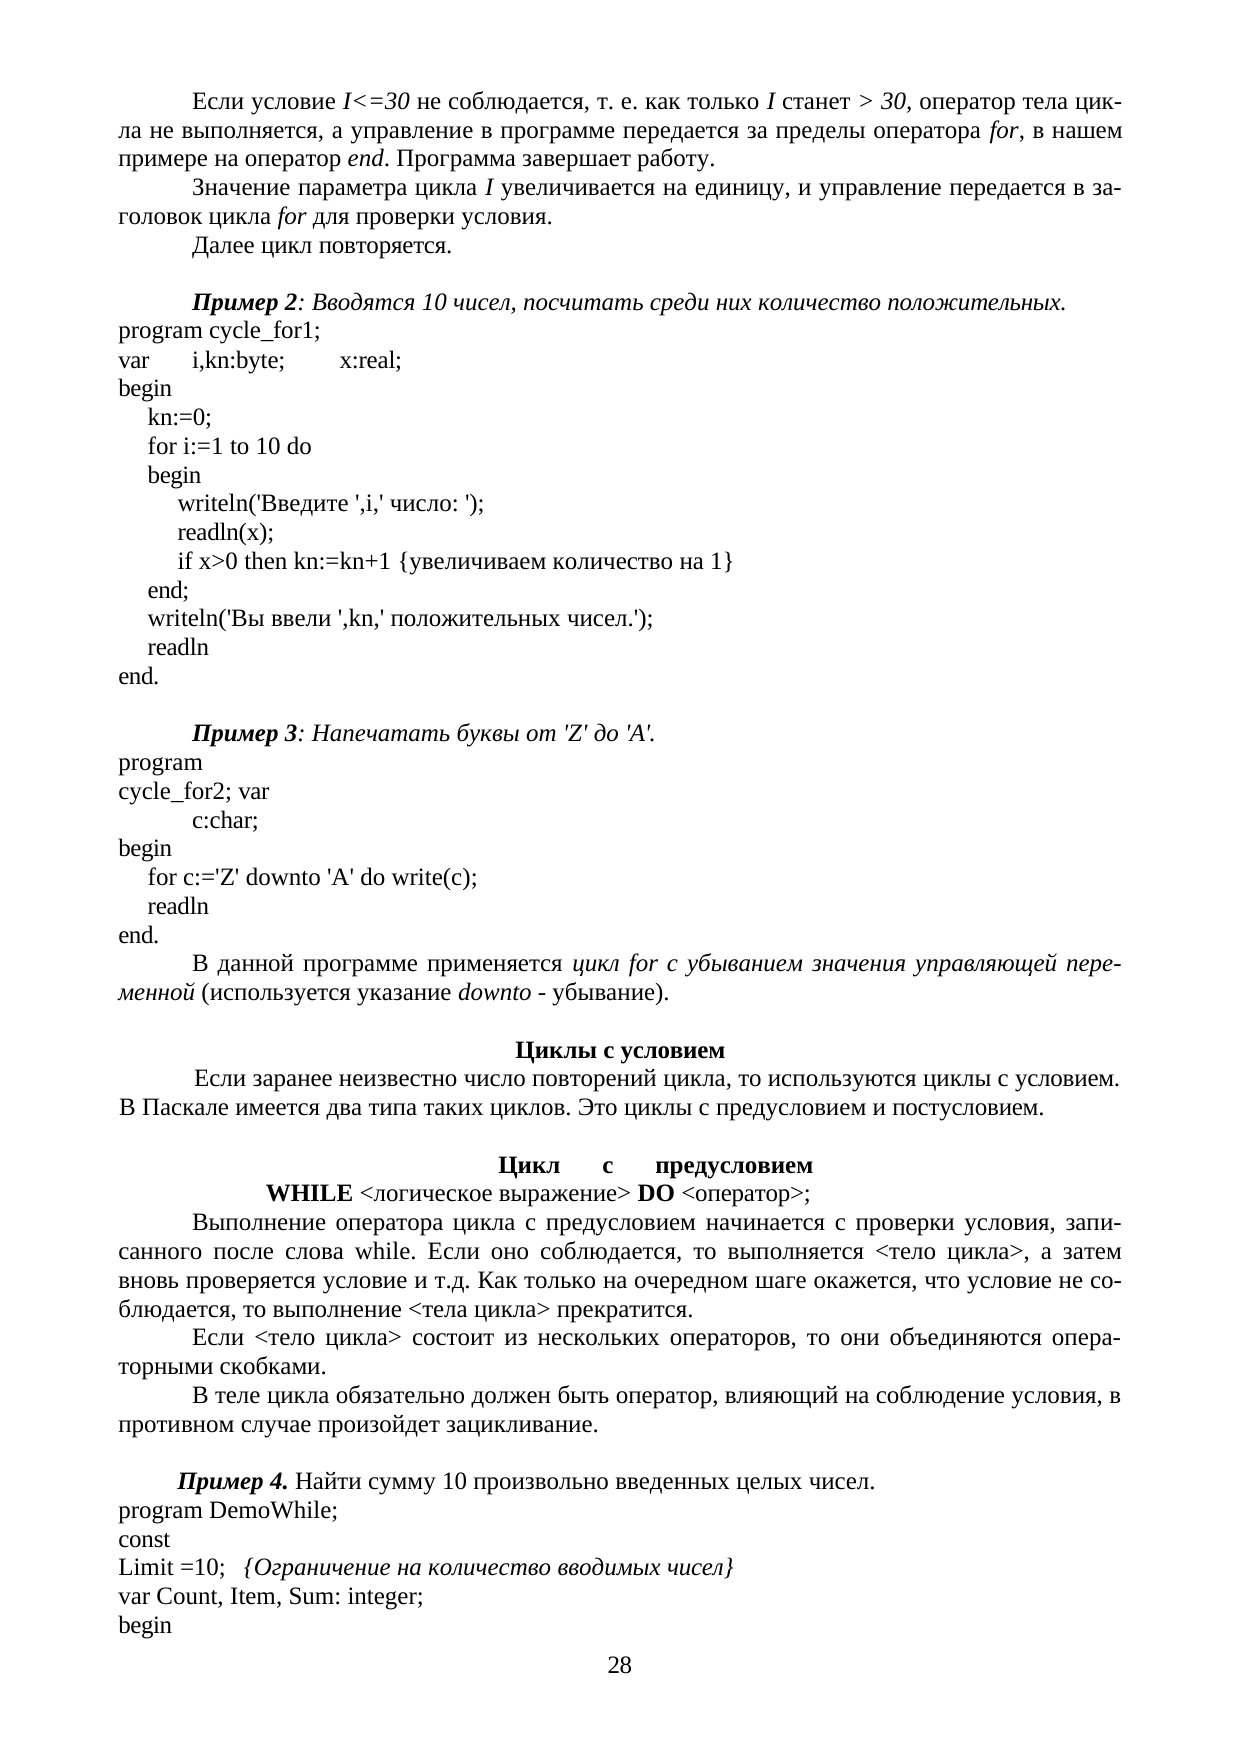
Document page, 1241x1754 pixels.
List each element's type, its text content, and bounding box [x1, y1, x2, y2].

text end. [118, 920, 1152, 948]
text В данной программе применяется цикл for с убыванием значения управляющей пере- менной (используется указание downto - убывание). [118, 948, 1122, 1006]
text writeln('Введите ',i,' число: '); readln(x); [177, 488, 485, 546]
text const [118, 1524, 1152, 1552]
text Пример 3: Напечатать буквы от 'Z' до 'A'. [192, 718, 1152, 747]
text Пример 2: Вводятся 10 чисел, посчитать среди них количество положительных. [192, 287, 1152, 316]
text В Паскале имеется два типа таких циклов. Это циклы с предусловием и постусловием. [115, 1092, 1049, 1121]
text if x>0 then kn:=kn+1 {увеличиваем количество на 1} end; [147, 546, 769, 603]
text Далее цикл повторяется. [192, 230, 1152, 258]
text Выполнение оператора цикла с предусловием начинается с проверки условия, запи- санного после слова while. Если оно соблюдается, то выполняется <тело цикла>, а затем вновь проверяется условие и т.д. Как только на очередном шаге окажется, что условие не со- блюдается, то выполнение <тела цикла> прекратится. [118, 1207, 1123, 1322]
text for i:=1 to 10 do begin [147, 431, 339, 488]
text Значение параметра цикла I увеличивается на единицу, и управление передается в за- головок цикла for для проверки условия. [118, 172, 1122, 230]
text var i,kn:byte; x:real; begin [118, 345, 403, 402]
text Если условие I<=30 не соблюдается, т. е. как только I станет > 30, оператор тела цик- ла не выполняется, а управление в программе передается за пределы оператора for, в нашем примере на оператор end. Программа завершает работу. [118, 86, 1123, 172]
text program cycle_for2; var c:char; [118, 747, 323, 833]
text begin [118, 833, 1152, 862]
text program cycle_for1; [118, 316, 1152, 345]
text В теле цикла обязательно должен быть оператор, влияющий на соблюдение условия, в противном случае произойдет зацикливание. [118, 1380, 1121, 1437]
subtitle Циклы с условием [103, 1035, 1137, 1064]
text Limit =10; {Ограничение на количество вводимых чисел} [118, 1552, 1152, 1581]
text kn:=0; [147, 402, 1152, 431]
text end. [118, 661, 1152, 690]
text writeln('Вы ввели ',kn,' положительных чисел.'); readln [147, 603, 686, 661]
text Цикл с предусловием WHILE <логическое выражение> DO <оператор>; [266, 1151, 813, 1207]
text var Count, Item, Sum: integer; begin [118, 1581, 428, 1639]
text Если заранее неизвестно число повторений цикла, то используются циклы с условием. [162, 1064, 1152, 1092]
text for c:='Z' downto 'A' do write(c); readln [147, 862, 485, 920]
text Если <тело цикла> состоит из нескольких операторов, то они объединяются опера- торными скобками. [118, 1322, 1122, 1380]
text Пример 4. Найти сумму 10 произвольно введенных целых чисел. program DemoWhile; [118, 1466, 923, 1524]
